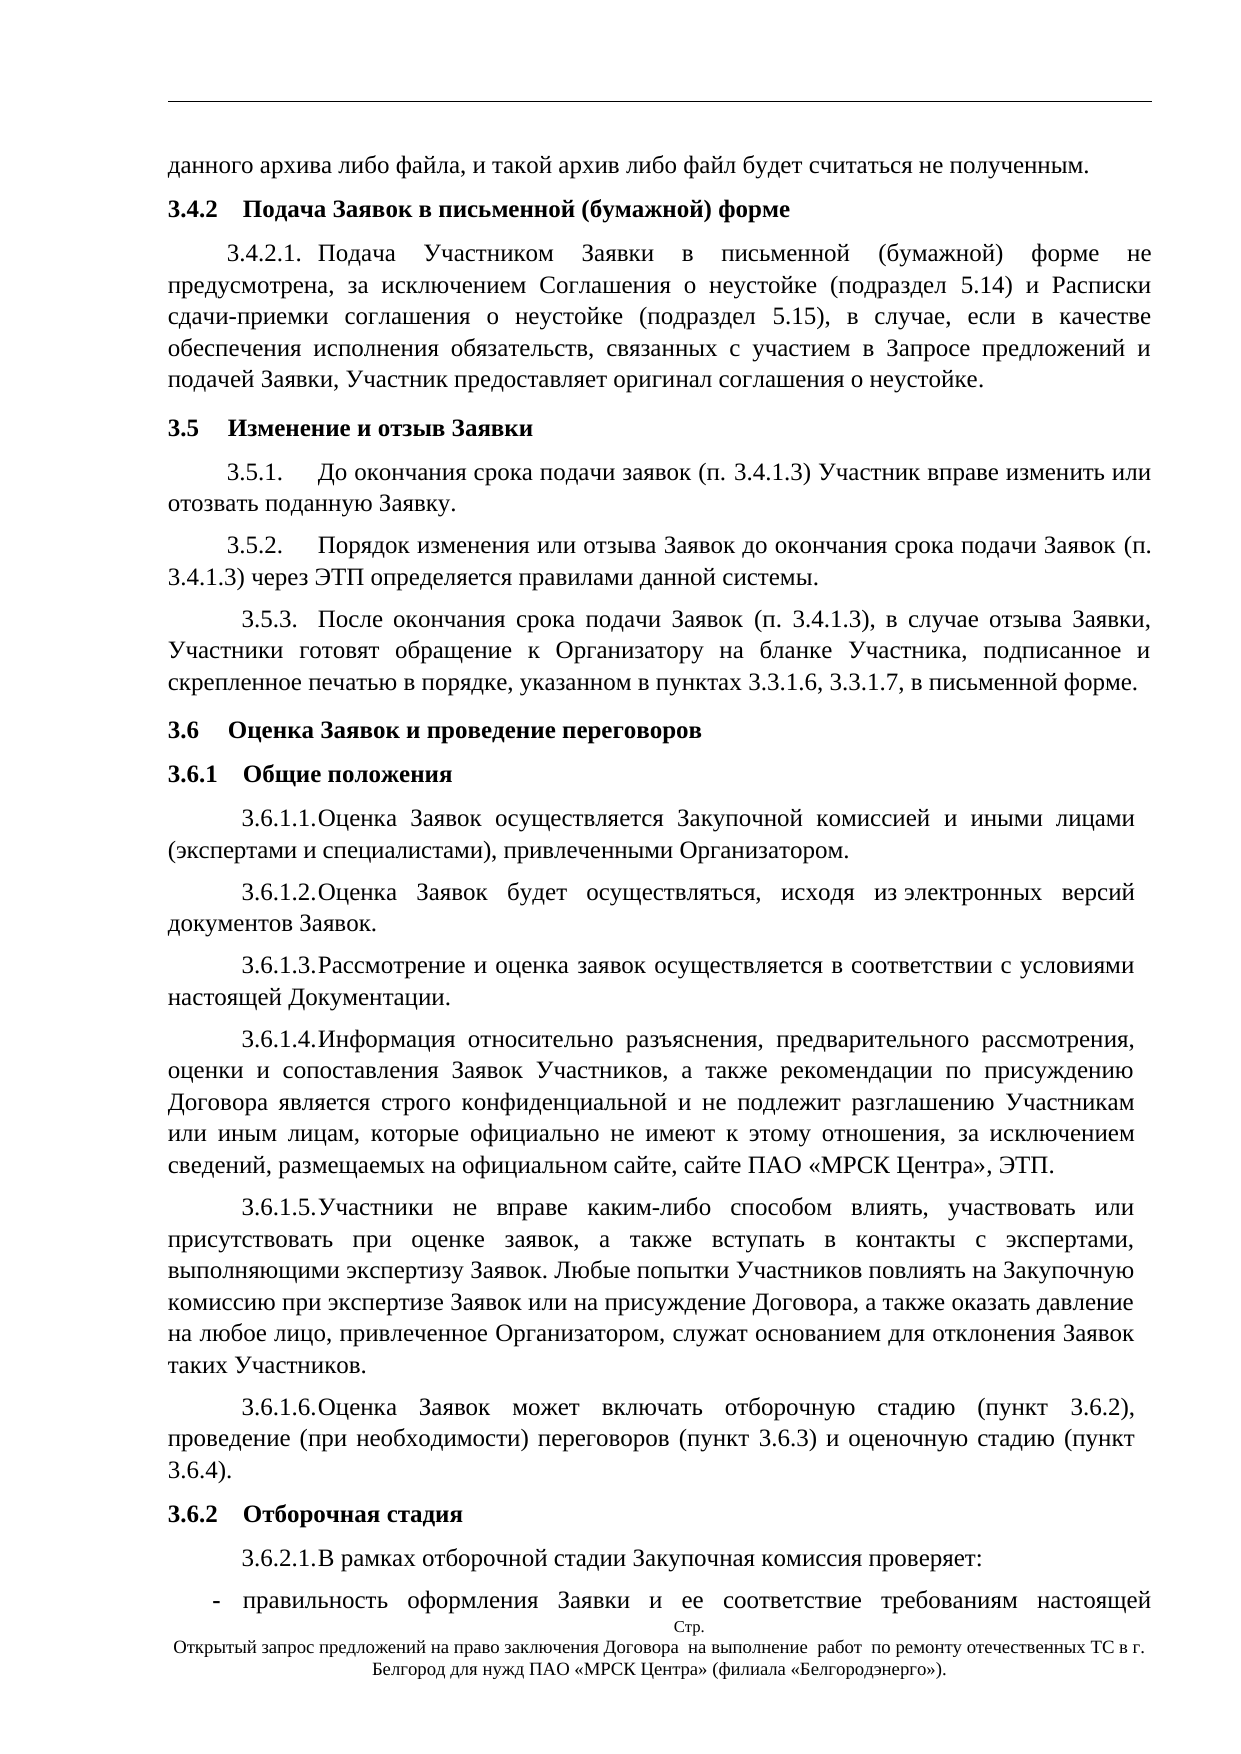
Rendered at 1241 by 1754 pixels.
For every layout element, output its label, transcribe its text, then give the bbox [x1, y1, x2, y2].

subtitle Оценка Заявок и проведение переговоров [168, 715, 1152, 744]
list Информация относительно разъяснения, предварительного рассмотрения, оценки и сопоставления Заявок Участников, а также рекомендации по присуждению Договора является строго конфиденциальной и не подлежит разглашению Участникам или иным лицам, которые официально не имеют к этому отношения, за исключением сведений, размещаемых на официальном сайте, сайте ПАО «МРСК Центра», ЭТП. [168, 1024, 1135, 1179]
list Оценка Заявок осуществляется Закупочной комиссией и иными лицами (экспертами и специалистами), привлеченными Организатором. [168, 803, 1135, 863]
subtitle Изменение и отзыв Заявки [168, 413, 1152, 441]
subtitle Отборочная стадия [168, 1499, 1152, 1528]
subtitle Подача Заявок в письменной (бумажной) форме [168, 194, 1152, 223]
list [168, 1585, 1152, 1614]
list Участники не вправе каким-либо способом влиять, участвовать или присутствовать при оценке заявок, а также вступать в контакты с экспертами, выполняющими экспертизу Заявок. Любые попытки Участников повлиять на Закупочную комиссию при экспертизе Заявок или на присуждение Договора, а также оказать давление на любое лицо, привлеченное Организатором, служат основанием для отклонения Заявок таких Участников. [168, 1192, 1135, 1379]
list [168, 150, 1152, 179]
list В рамках отборочной стадии Закупочная комиссия проверяет: [168, 1543, 1135, 1572]
subtitle Общие положения [168, 759, 1152, 788]
list Рассмотрение и оценка заявок осуществляется в соответствии с условиями настоящей Документации. [168, 950, 1135, 1011]
list Оценка Заявок будет осуществляться, исходя из электронных версий документов Заявок. [168, 877, 1135, 937]
